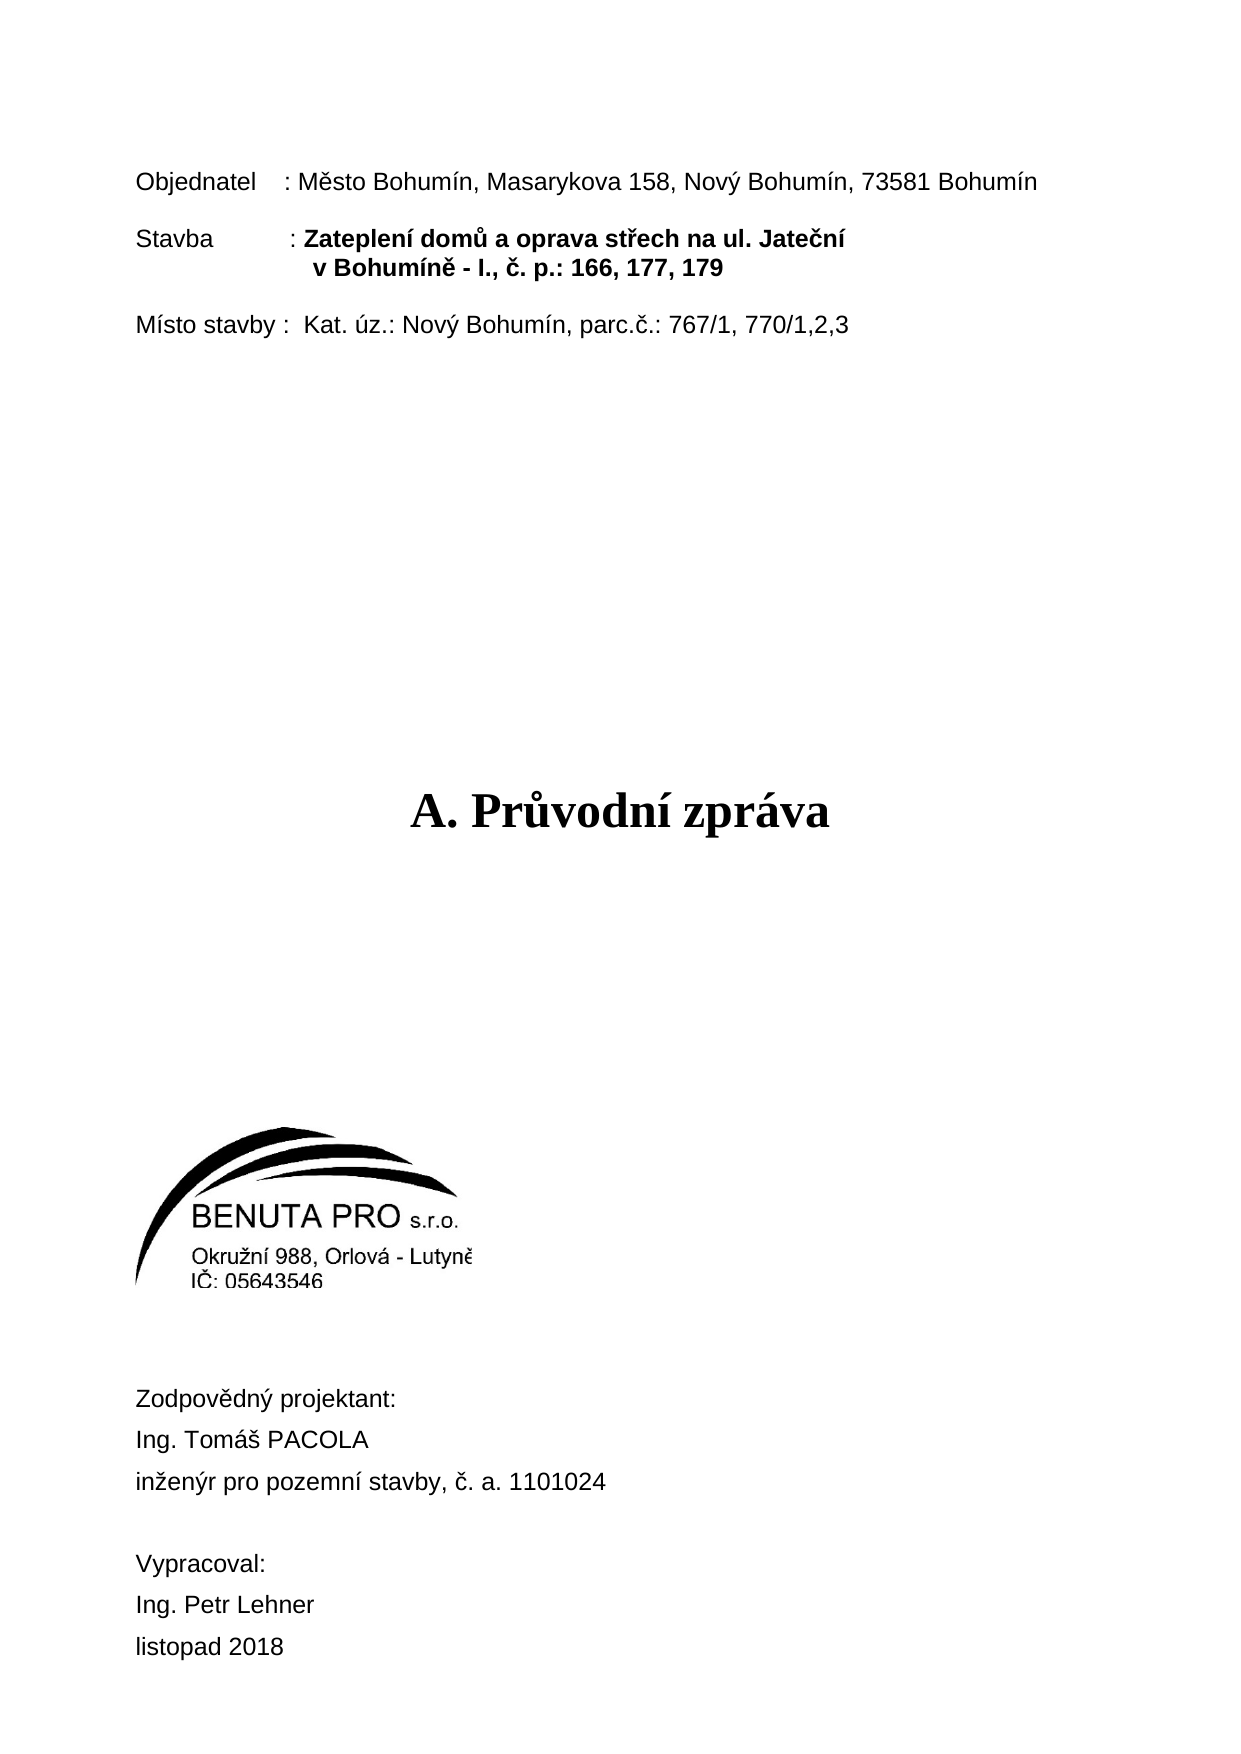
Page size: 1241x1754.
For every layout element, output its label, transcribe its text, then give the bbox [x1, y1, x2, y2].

text listopad 2018 [135, 1632, 1105, 1660]
text Místo stavby : Kat. úz.: Nový Bohumín, parc.č.: 767/1, 770/1,2,3 [135, 310, 1105, 339]
text Stavba : Zateplení domů a oprava střech na ul. Jateční v Bohumíně - I., č. p.: 166, 177, 179 [135, 224, 1105, 282]
text Objednatel : Město Bohumín, Masarykova 158, Nový Bohumín, 73581 Bohumín [135, 167, 1105, 195]
text A. Průvodní zpráva [135, 781, 1105, 838]
picture [134, 1127, 472, 1287]
text Ing. Tomáš PACOLA [135, 1425, 1105, 1454]
text Vypracoval: [135, 1549, 1105, 1578]
text inženýr pro pozemní stavby, č. a. 1101024 [135, 1467, 1105, 1495]
text Ing. Petr Lehner [135, 1590, 1105, 1619]
text Zodpovědný projektant: [135, 1384, 1105, 1413]
